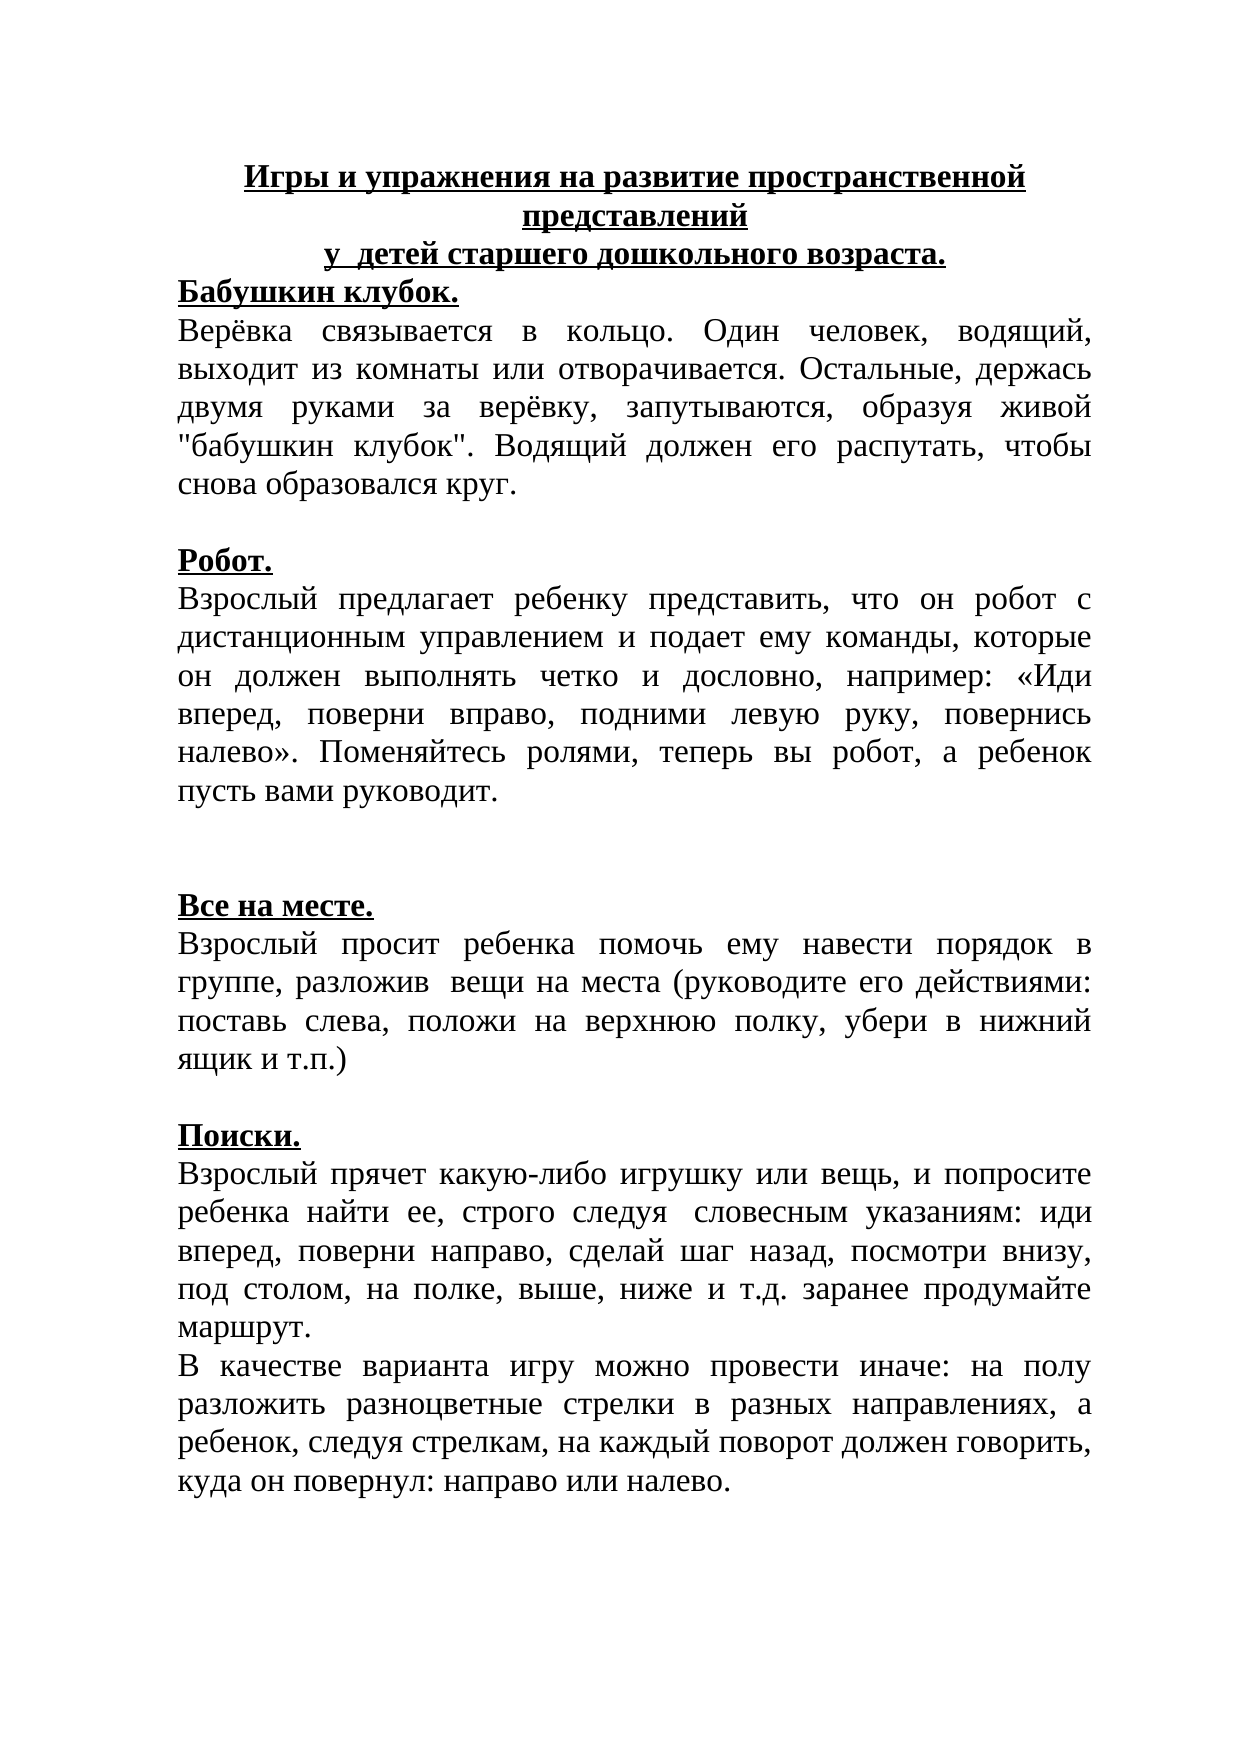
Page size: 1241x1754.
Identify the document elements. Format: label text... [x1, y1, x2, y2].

text Взрослый предлагает ребенку представить, что он робот с дистанционным управлением и подает ему команды, которые он должен выполнять четко и дословно, например: «Иди вперед, поверни вправо, подними левую руку, повернись налево». Поменяйтесь ролями, теперь вы робот, а ребенок пусть вами руководит. [177, 578, 1093, 808]
text Все на месте. [177, 885, 1093, 923]
text Взрослый прячет какую-либо игрушку или вещь, и попросите ребенка найти ее, строго следуя словесным указаниям: иди вперед, поверни направо, сделай шаг назад, посмотри внизу, под столом, на полке, выше, ниже и т.д. заранее продумайте маршрут. [177, 1153, 1093, 1345]
text Верёвка связывается в кольцо. Один человек, водящий, выходит из комнаты или отворачивается. Остальные, держась двумя руками за верёвку, запутываются, образуя живой "бабушкин клубок". Водящий должен его распутать, чтобы снова образовался круг. [177, 310, 1093, 501]
text Поиски. [177, 1115, 1093, 1153]
text Игры и упражнения на развитие пространственной представлений [177, 156, 1093, 233]
text Бабушкин клубок. [177, 271, 1093, 310]
text Взрослый просит ребенка помочь ему навести порядок в группе, разложив вещи на места (руководите его действиями: поставь слева, положи на верхнюю полку, убери в нижний ящик и т.п.) [177, 923, 1093, 1076]
text Робот. [177, 540, 1093, 578]
text у детей старшего дошкольного возраста. [177, 233, 1093, 271]
text В качестве варианта игру можно провести иначе: на полу разложить разноцветные стрелки в разных направлениях, а ребенок, следуя стрелкам, на каждый поворот должен говорить, куда он повернул: направо или налево. [177, 1345, 1093, 1498]
